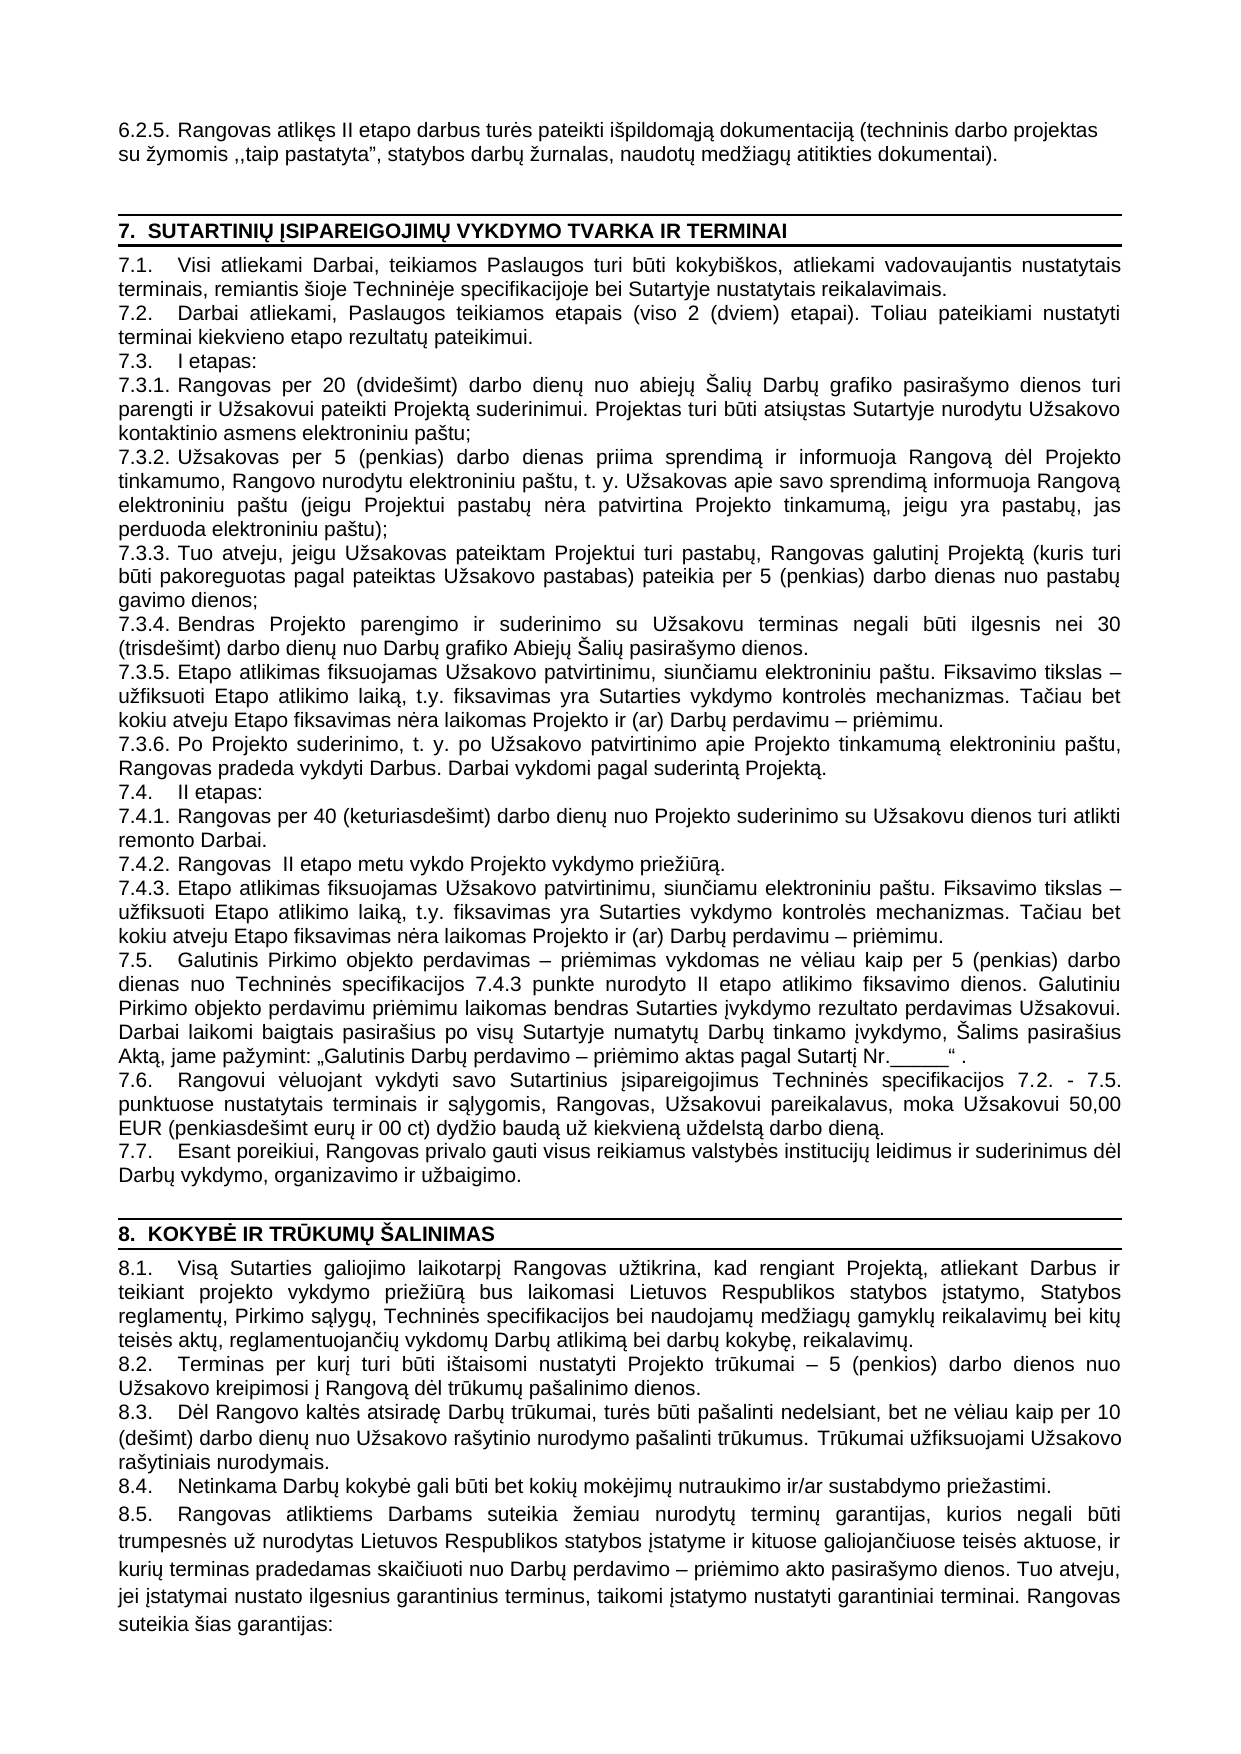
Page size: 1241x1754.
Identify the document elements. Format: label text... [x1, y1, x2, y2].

list Užsakovas per 5 (penkias) darbo dienas priima sprendimą ir informuoja Rangovą dėl Projekto tinkamumo, Rangovo nurodytu elektroniniu paštu, t. y. Užsakovas apie savo sprendimą informuoja Rangovą elektroniniu paštu (jeigu Projektui pastabų nėra patvirtina Projekto tinkamumą, jeigu yra pastabų, jas perduoda elektroniniu paštu); [118, 444, 1122, 540]
list Etapo atlikimas fiksuojamas Užsakovo patvirtinimu, siunčiamu elektroniniu paštu. Fiksavimo tikslas – užfiksuoti Etapo atlikimo laiką, t.y. fiksavimas yra Sutarties vykdymo kontrolės mechanizmas. Tačiau bet kokiu atveju Etapo fiksavimas nėra laikomas Projekto ir (ar) Darbų perdavimu – priėmimu. [118, 876, 1122, 948]
list SUTARTINIŲ ĮSIPAREIGOJIMŲ VYKDYMO TVARKA IR TERMINAI [118, 216, 1122, 244]
list Etapo atlikimas fiksuojamas Užsakovo patvirtinimu, siunčiamu elektroniniu paštu. Fiksavimo tikslas – užfiksuoti Etapo atlikimo laiką, t.y. fiksavimas yra Sutarties vykdymo kontrolės mechanizmas. Tačiau bet kokiu atveju Etapo fiksavimas nėra laikomas Projekto ir (ar) Darbų perdavimu – priėmimu. [118, 660, 1122, 732]
list Rangovas atliktiems Darbams suteikia žemiau nurodytų terminų garantijas, kurios negali būti trumpesnės už nurodytas Lietuvos Respublikos statybos įstatyme ir kituose galiojančiuose teisės aktuose, ir kurių terminas pradedamas skaičiuoti nuo Darbų perdavimo – priėmimo akto pasirašymo dienos. Tuo atveju, jei įstatymai nustato ilgesnius garantinius terminus, taikomi įstatymo nustatyti garantiniai terminai. Rangovas suteikia šias garantijas: [118, 1502, 1122, 1636]
list Dėl Rangovo kaltės atsiradę Darbų trūkumai, turės būti pašalinti nedelsiant, bet ne vėliau kaip per 10 (dešimt) darbo dienų nuo Užsakovo rašytinio nurodymo pašalinti trūkumus. Trūkumai užfiksuojami Užsakovo rašytiniais nurodymais. [118, 1400, 1122, 1474]
list Netinkama Darbų kokybė gali būti bet kokių mokėjimų nutraukimo ir/ar sustabdymo priežastimi. [118, 1474, 1122, 1498]
list Po Projekto suderinimo, t. y. po Užsakovo patvirtinimo apie Projekto tinkamumą elektroniniu paštu, Rangovas pradeda vykdyti Darbus. Darbai vykdomi pagal suderintą Projektą. [118, 732, 1122, 780]
list Rangovas per 20 (dvidešimt) darbo dienų nuo abiejų Šalių Darbų grafiko pasirašymo dienos turi parengti ir Užsakovui pateikti Projektą suderinimui. Projektas turi būti atsiųstas Sutartyje nurodytu Užsakovo kontaktinio asmens elektroniniu paštu; [118, 373, 1122, 444]
list Bendras Projekto parengimo ir suderinimo su Užsakovu terminas negali būti ilgesnis nei 30 (trisdešimt) darbo dienų nuo Darbų grafiko Abiejų Šalių pasirašymo dienos. [118, 612, 1122, 660]
list Rangovas II etapo metu vykdo Projekto vykdymo priežiūrą. [118, 852, 1122, 876]
list Visi atliekami Darbai, teikiamos Paslaugos turi būti kokybiškos, atliekami vadovaujantis nustatytais terminais, remiantis šioje Techninėje specifikacijoje bei Sutartyje nustatytais reikalavimais. [118, 253, 1122, 301]
list Tuo atveju, jeigu Užsakovas pateiktam Projektui turi pastabų, Rangovas galutinį Projektą (kuris turi būti pakoreguotas pagal pateiktas Užsakovo pastabas) pateikia per 5 (penkias) darbo dienas nuo pastabų gavimo dienos; [118, 540, 1122, 612]
list Terminas per kurį turi būti ištaisomi nustatyti Projekto trūkumai – 5 (penkios) darbo dienos nuo Užsakovo kreipimosi į Rangovą dėl trūkumų pašalinimo dienos. [118, 1352, 1122, 1400]
list Galutinis Pirkimo objekto perdavimas – priėmimas vykdomas ne vėliau kaip per 5 (penkias) darbo dienas nuo Techninės specifikacijos 7.4.3 punkte nurodyto II etapo atlikimo fiksavimo dienos. Galutiniu Pirkimo objekto perdavimu priėmimu laikomas bendras Sutarties įvykdymo rezultato perdavimas Užsakovui. Darbai laikomi baigtais pasirašius po visų Sutartyje numatytų Darbų tinkamo įvykdymo, Šalims pasirašius Aktą, jame pažymint: „Galutinis Darbų perdavimo – priėmimo aktas pagal Sutartį Nr._____“ . [118, 948, 1122, 1067]
list II etapas: [118, 780, 1122, 804]
list Rangovas atlikęs II etapo darbus turės pateikti išpildomąją dokumentaciją (techninis darbo projektas su žymomis ,,taip pastatyta”, statybos darbų žurnalas, naudotų medžiagų atitikties dokumentai). [118, 118, 1122, 166]
list Rangovui vėluojant vykdyti savo Sutartinius įsipareigojimus Techninės specifikacijos 7.2. - 7.5. punktuose nustatytais terminais ir sąlygomis, Rangovas, Užsakovui pareikalavus, moka Užsakovui 50,00 EUR (penkiasdešimt eurų ir 00 ct) dydžio baudą už kiekvieną uždelstą darbo dieną. [118, 1067, 1122, 1139]
list Esant poreikiui, Rangovas privalo gauti visus reikiamus valstybės institucijų leidimus ir suderinimus dėl Darbų vykdymo, organizavimo ir užbaigimo. [118, 1139, 1122, 1187]
list I etapas: [118, 349, 1122, 373]
list Rangovas per 40 (keturiasdešimt) darbo dienų nuo Projekto suderinimo su Užsakovu dienos turi atlikti remonto Darbai. [118, 804, 1122, 852]
list KOKYBĖ IR TRŪKUMŲ ŠALINIMAS [118, 1220, 1122, 1248]
list Darbai atliekami, Paslaugos teikiamos etapais (viso 2 (dviem) etapai). Toliau pateikiami nustatyti terminai kiekvieno etapo rezultatų pateikimui. [118, 301, 1122, 349]
list Visą Sutarties galiojimo laikotarpį Rangovas užtikrina, kad rengiant Projektą, atliekant Darbus ir teikiant projekto vykdymo priežiūrą bus laikomasi Lietuvos Respublikos statybos įstatymo, Statybos reglamentų, Pirkimo sąlygų, Techninės specifikacijos bei naudojamų medžiagų gamyklų reikalavimų bei kitų teisės aktų, reglamentuojančių vykdomų Darbų atlikimą bei darbų kokybę, reikalavimų. [118, 1256, 1122, 1352]
